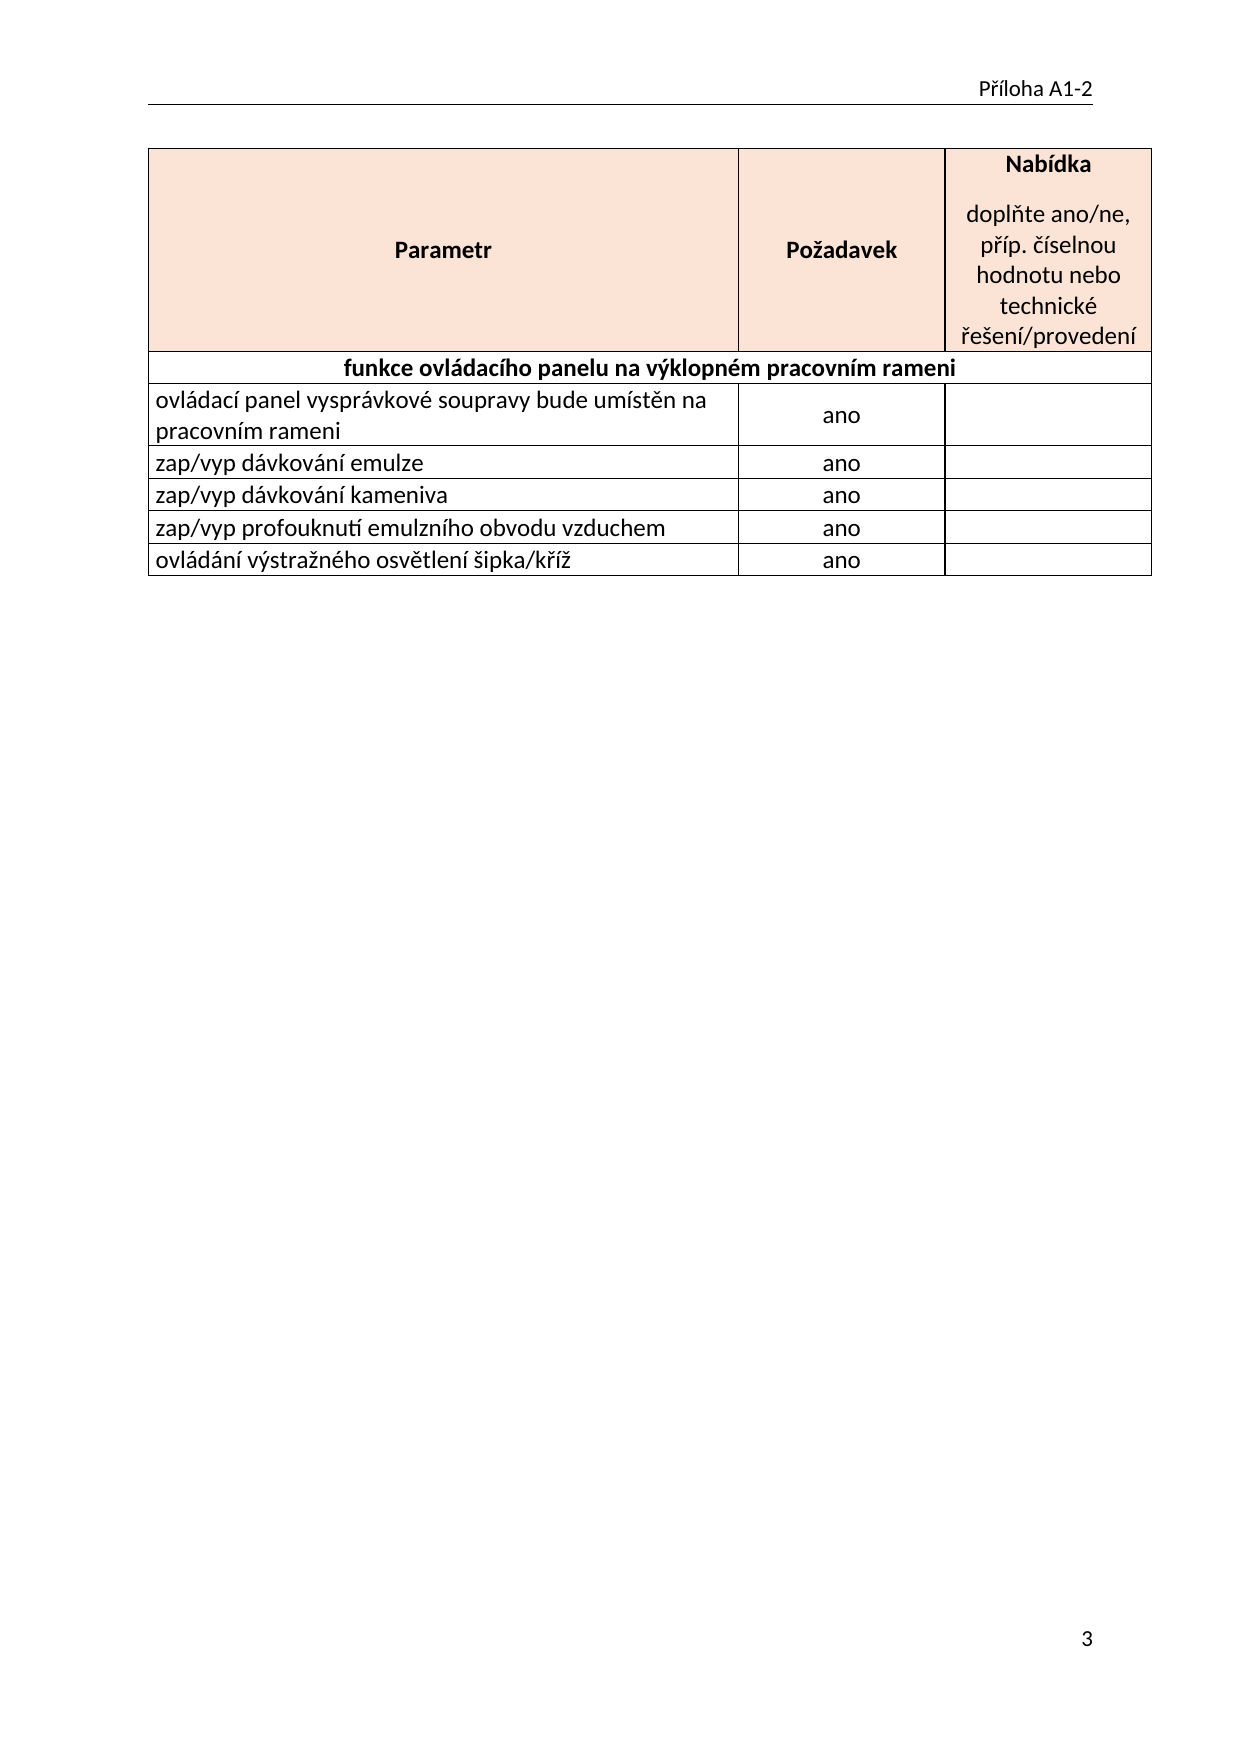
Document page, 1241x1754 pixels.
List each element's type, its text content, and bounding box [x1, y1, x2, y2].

table_cell [946, 511, 1151, 543]
table_cell ano [739, 511, 944, 543]
table_cell [946, 446, 1151, 478]
table_cell ovládání výstražného osvětlení šipka/kříž [149, 544, 738, 575]
table_cell ano [739, 384, 944, 445]
table_cell ano [739, 544, 944, 575]
table_cell zap/vyp dávkování kameniva [149, 479, 738, 510]
table_header Parametr [149, 149, 738, 351]
table_cell [946, 544, 1151, 575]
table_cell funkce ovládacího panelu na výklopném pracovním rameni [149, 352, 1151, 383]
table_header Požadavek [739, 149, 944, 351]
table_cell [946, 479, 1151, 510]
table_cell ovládací panel vysprávkové soupravy bude umístěn na pracovním rameni [149, 384, 738, 445]
table_cell zap/vyp profouknutí emulzního obvodu vzduchem [149, 511, 738, 543]
table_cell ano [739, 479, 944, 510]
table_header Nabídka doplňte ano/ne, příp. číselnou hodnotu nebo technické řešení/provedení [946, 149, 1151, 351]
table_cell [946, 384, 1151, 445]
table_cell ano [739, 446, 944, 478]
table_cell zap/vyp dávkování emulze [149, 446, 738, 478]
